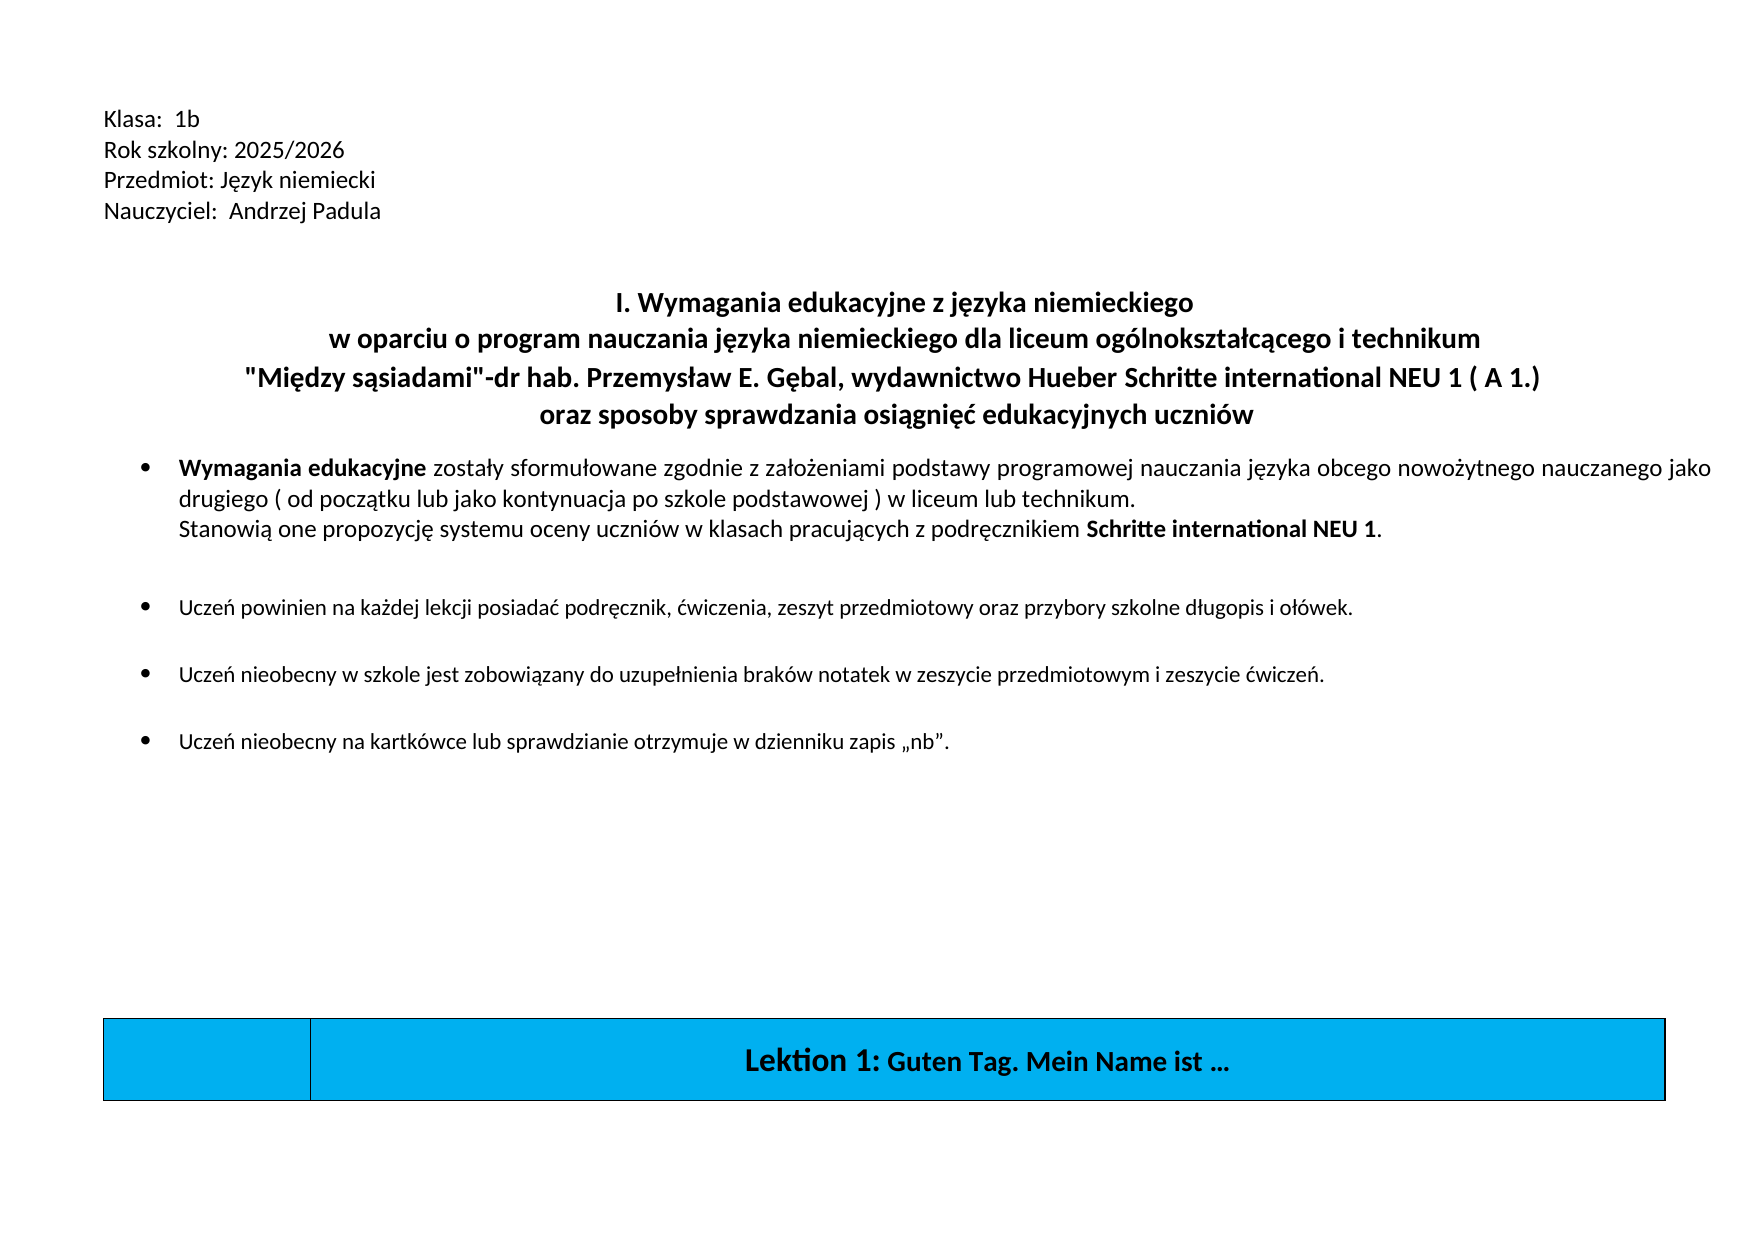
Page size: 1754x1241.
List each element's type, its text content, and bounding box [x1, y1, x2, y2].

text Rok szkolny: 2025/2026 [103, 134, 1713, 164]
text Nauczyciel: Andrzej Padula [103, 195, 1713, 226]
title Wymagania edukacyjne zostały sformułowane zgodnie z założeniami podstawy programowej nauczania języka obcego nowożytnego nauczanego jako drugiego ( od początku lub jako kontynuacja po szkole podstawowej ) w liceum lub technikum. [141, 452, 1713, 513]
text I. Wymagania edukacyjne z języka niemieckiego w oparciu o program nauczania języka niemieckiego dla liceum ogólnokształcącego i technikum "Między sąsiadami"-dr hab. Przemysław E. Gębal, wydawnictwo Hueber Schritte international NEU 1 ( A 1.) oraz sposoby sprawdzania osiągnięć edukacyjnych uczniów [103, 284, 1713, 432]
table_header Lektion 1: Guten Tag. Mein Name ist … [311, 1019, 1664, 1100]
list Uczeń nieobecny w szkole jest zobowiązany do uzupełnienia braków notatek w zeszycie przedmiotowym i zeszycie ćwiczeń. [141, 660, 1701, 688]
list Uczeń powinien na każdej lekcji posiadać podręcznik, ćwiczenia, zeszyt przedmiotowy oraz przybory szkolne długopis i ołówek. [141, 593, 1701, 621]
table_header [104, 1019, 310, 1100]
text Klasa: 1b [103, 103, 1713, 134]
title Stanowią one propozycję systemu oceny uczniów w klasach pracujących z podręcznikiem Schritte international NEU 1. [178, 513, 1713, 544]
text Przedmiot: Język niemiecki [103, 164, 1713, 195]
list Uczeń nieobecny na kartkówce lub sprawdzianie otrzymuje w dzienniku zapis „nb”. [141, 727, 1701, 755]
